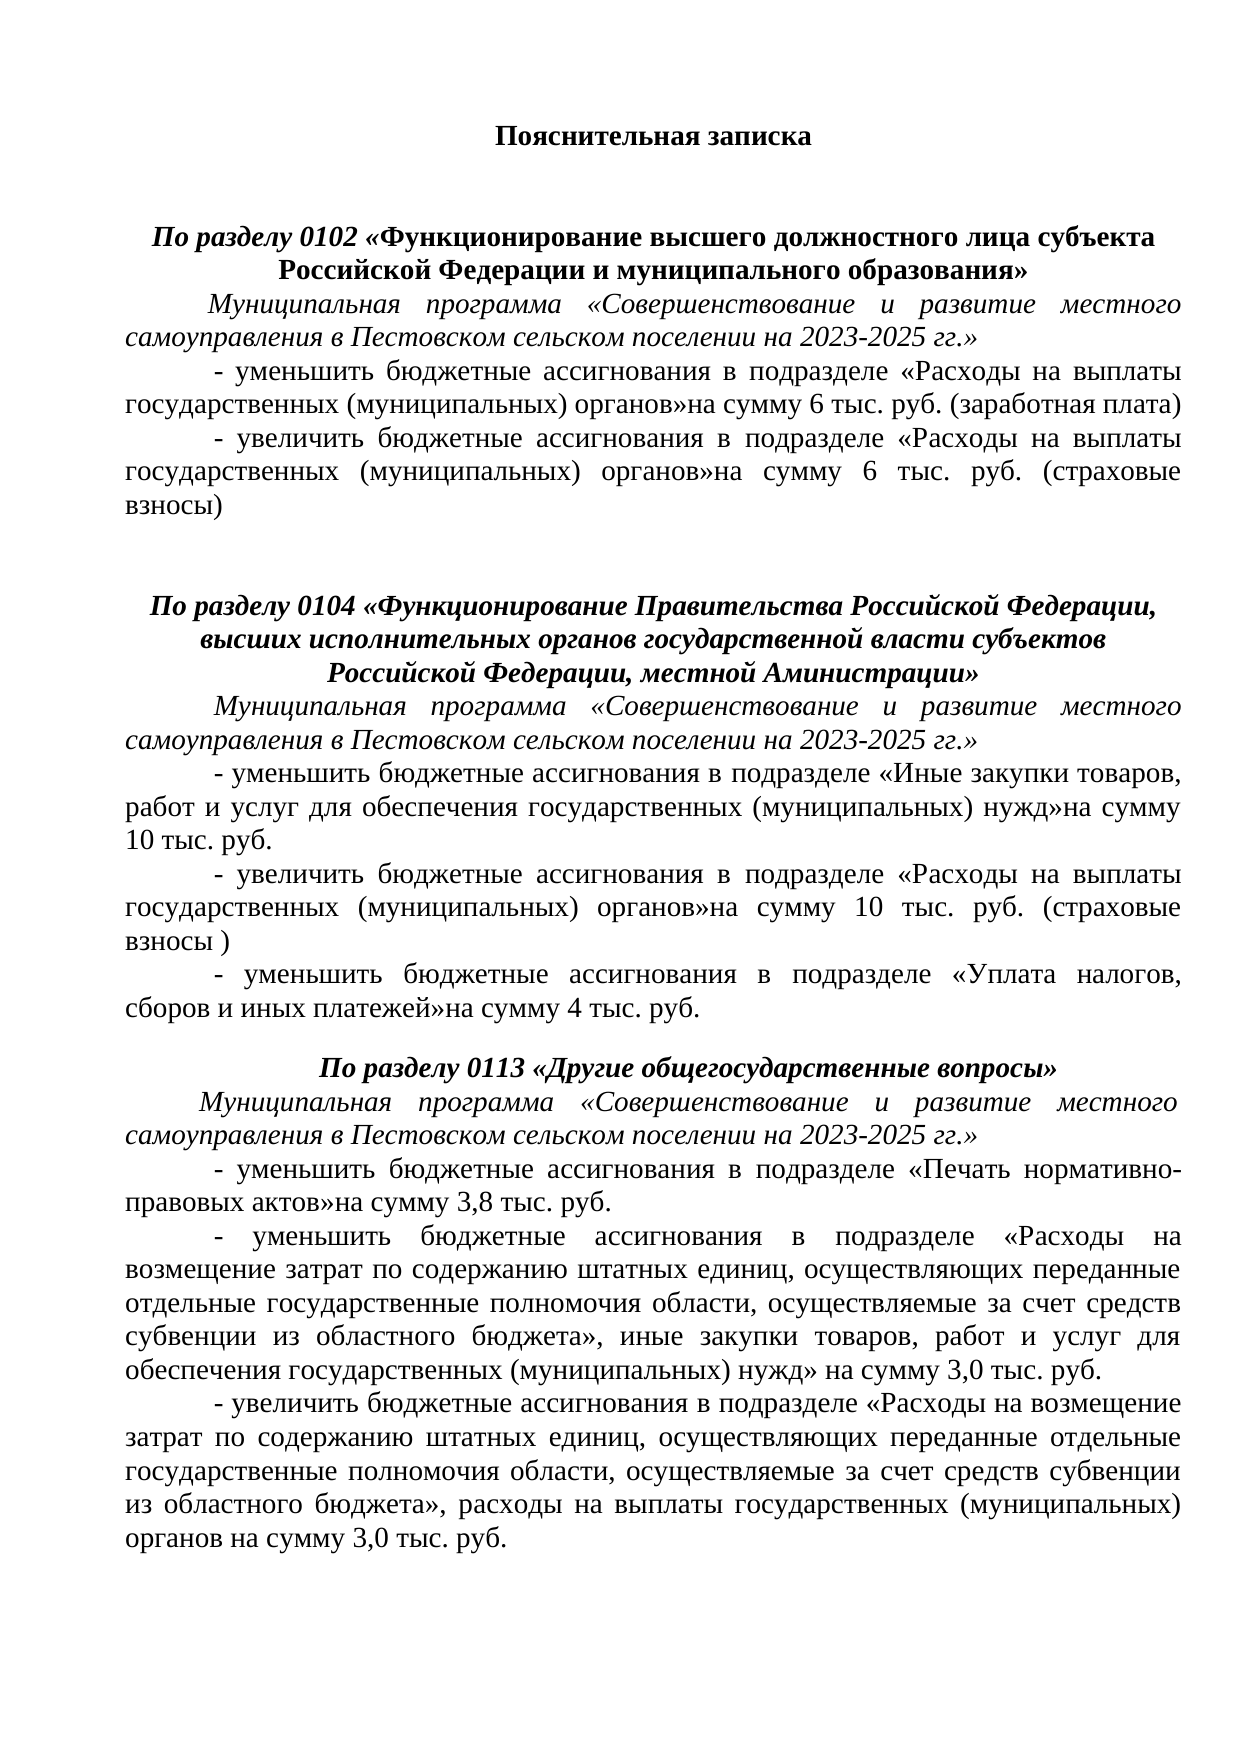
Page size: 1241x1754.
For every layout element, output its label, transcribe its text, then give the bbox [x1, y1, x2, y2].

text По разделу 0104 «Функционирование Правительства Российской Федерации, высших исполнительных органов государственной власти субъектов Российской Федерации, местной Аминистрации» [125, 588, 1182, 688]
text - увеличить бюджетные ассигнования в подразделе «Расходы на возмещение затрат по содержанию штатных единиц, осуществляющих переданные отдельные государственные полномочия области, осуществляемые за счет средств субвенции из областного бюджета», расходы на выплаты государственных (муниципальных) органов на сумму 3,0 тыс. руб. [125, 1386, 1182, 1553]
text По разделу 0113 «Другие общегосударственные вопросы» [125, 1050, 1178, 1084]
text - увеличить бюджетные ассигнования в подразделе «Расходы на выплаты государственных (муниципальных) органов»на сумму 6 тыс. руб. (страховые взносы) [125, 420, 1182, 521]
text Муниципальная программа «Совершенствование и развитие местного самоуправления в Пестовском сельском поселении на 2023-2025 гг.» [125, 286, 1182, 353]
text Муниципальная программа «Совершенствование и развитие местного самоуправления в Пестовском сельском поселении на 2023-2025 гг.» [125, 1084, 1178, 1151]
text - уменьшить бюджетные ассигнования в подразделе «Расходы на возмещение затрат по содержанию штатных единиц, осуществляющих переданные отдельные государственные полномочия области, осуществляемые за счет средств субвенции из областного бюджета», иные закупки товаров, работ и услуг для обеспечения государственных (муниципальных) нужд» на сумму 3,0 тыс. руб. [125, 1218, 1182, 1386]
text - уменьшить бюджетные ассигнования в подразделе «Печать нормативно-правовых актов»на сумму 3,8 тыс. руб. [125, 1151, 1182, 1218]
text - уменьшить бюджетные ассигнования в подразделе «Иные закупки товаров, работ и услуг для обеспечения государственных (муниципальных) нужд»на сумму 10 тыс. руб. [125, 755, 1182, 856]
text Муниципальная программа «Совершенствование и развитие местного самоуправления в Пестовском сельском поселении на 2023-2025 гг.» [125, 688, 1182, 755]
text Пояснительная записка [125, 118, 1182, 152]
text - уменьшить бюджетные ассигнования в подразделе «Уплата налогов, сборов и иных платежей»на сумму 4 тыс. руб. [125, 957, 1182, 1024]
text - уменьшить бюджетные ассигнования в подразделе «Расходы на выплаты государственных (муниципальных) органов»на сумму 6 тыс. руб. (заработная плата) [125, 353, 1182, 420]
text - увеличить бюджетные ассигнования в подразделе «Расходы на выплаты государственных (муниципальных) органов»на сумму 10 тыс. руб. (страховые взносы ) [125, 856, 1182, 957]
text По разделу 0102 «Функционирование высшего должностного лица субъекта Российской Федерации и муниципального образования» [125, 219, 1182, 286]
